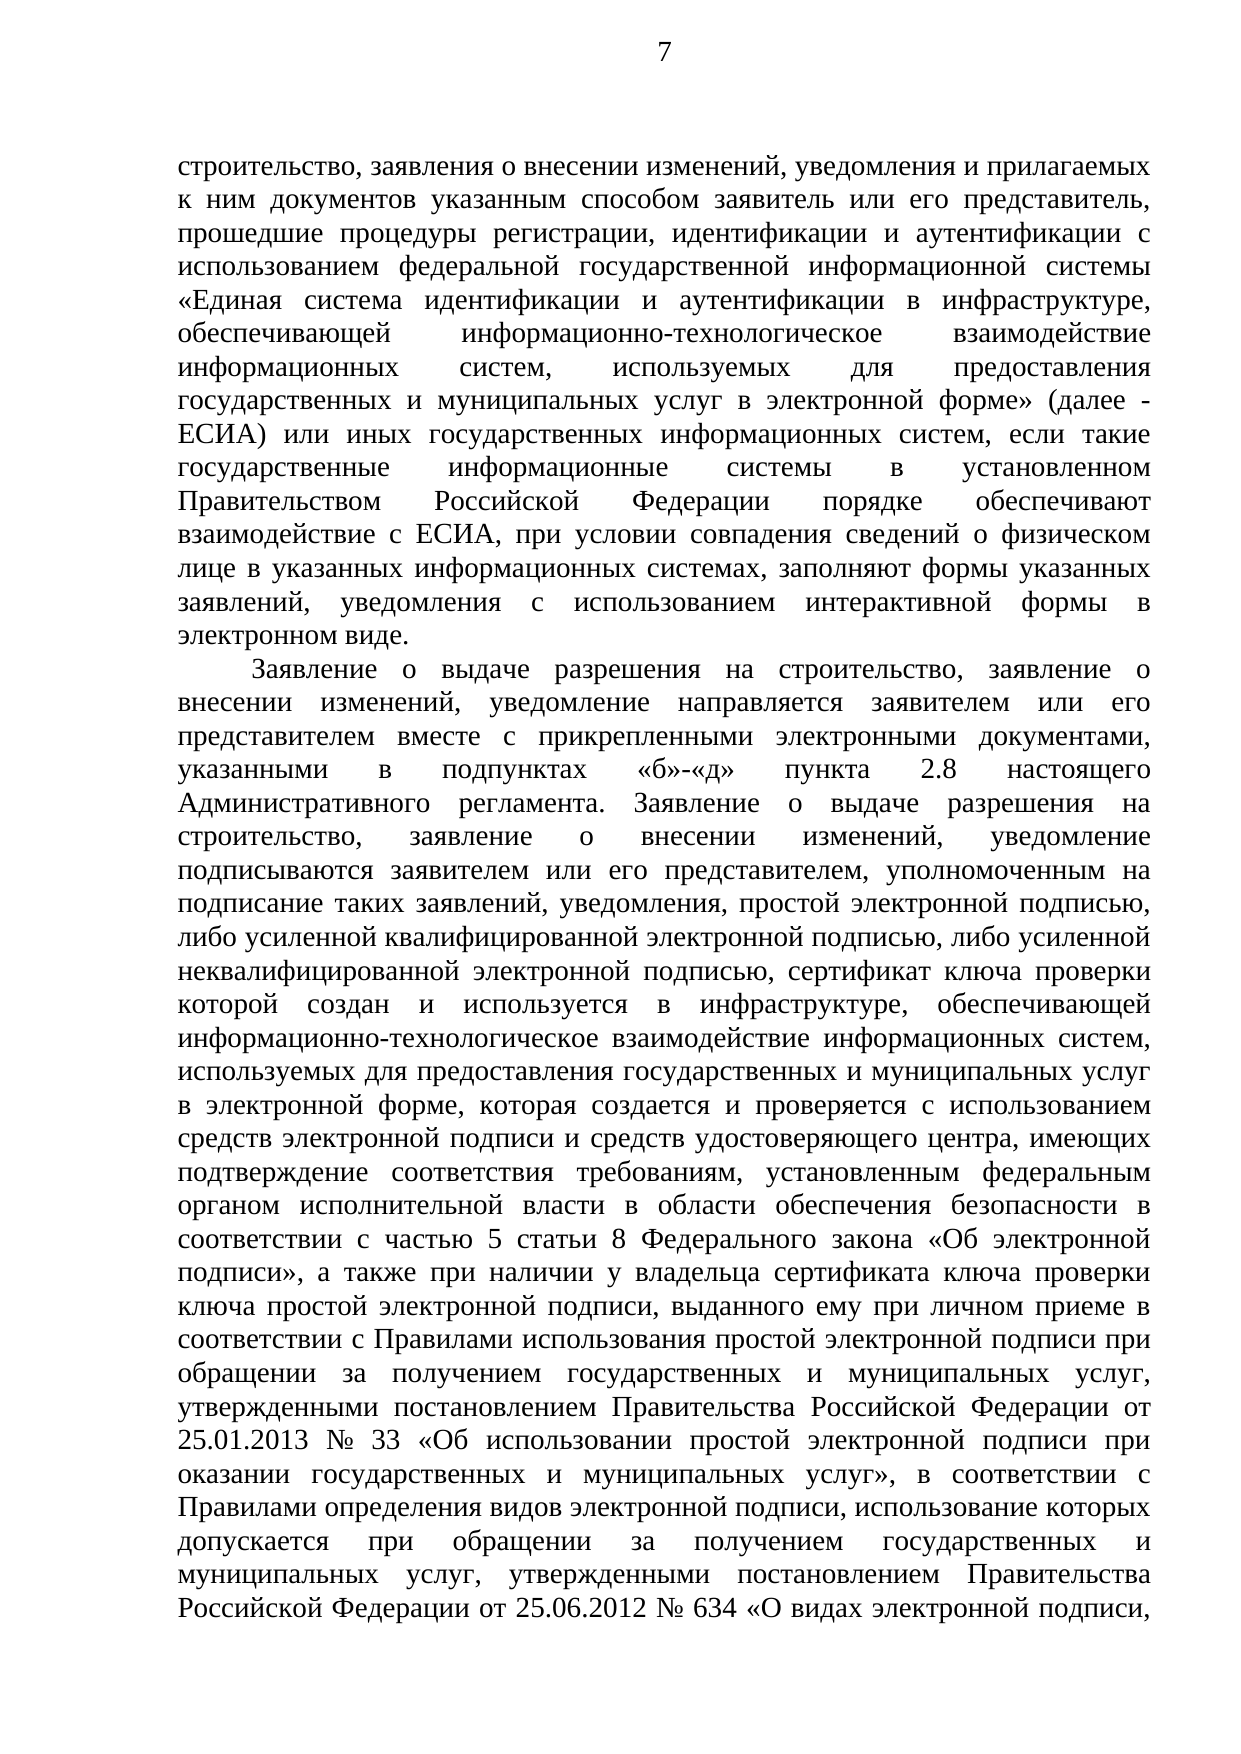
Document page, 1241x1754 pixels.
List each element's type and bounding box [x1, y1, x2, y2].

text [177, 651, 1152, 1623]
text [177, 148, 1152, 651]
